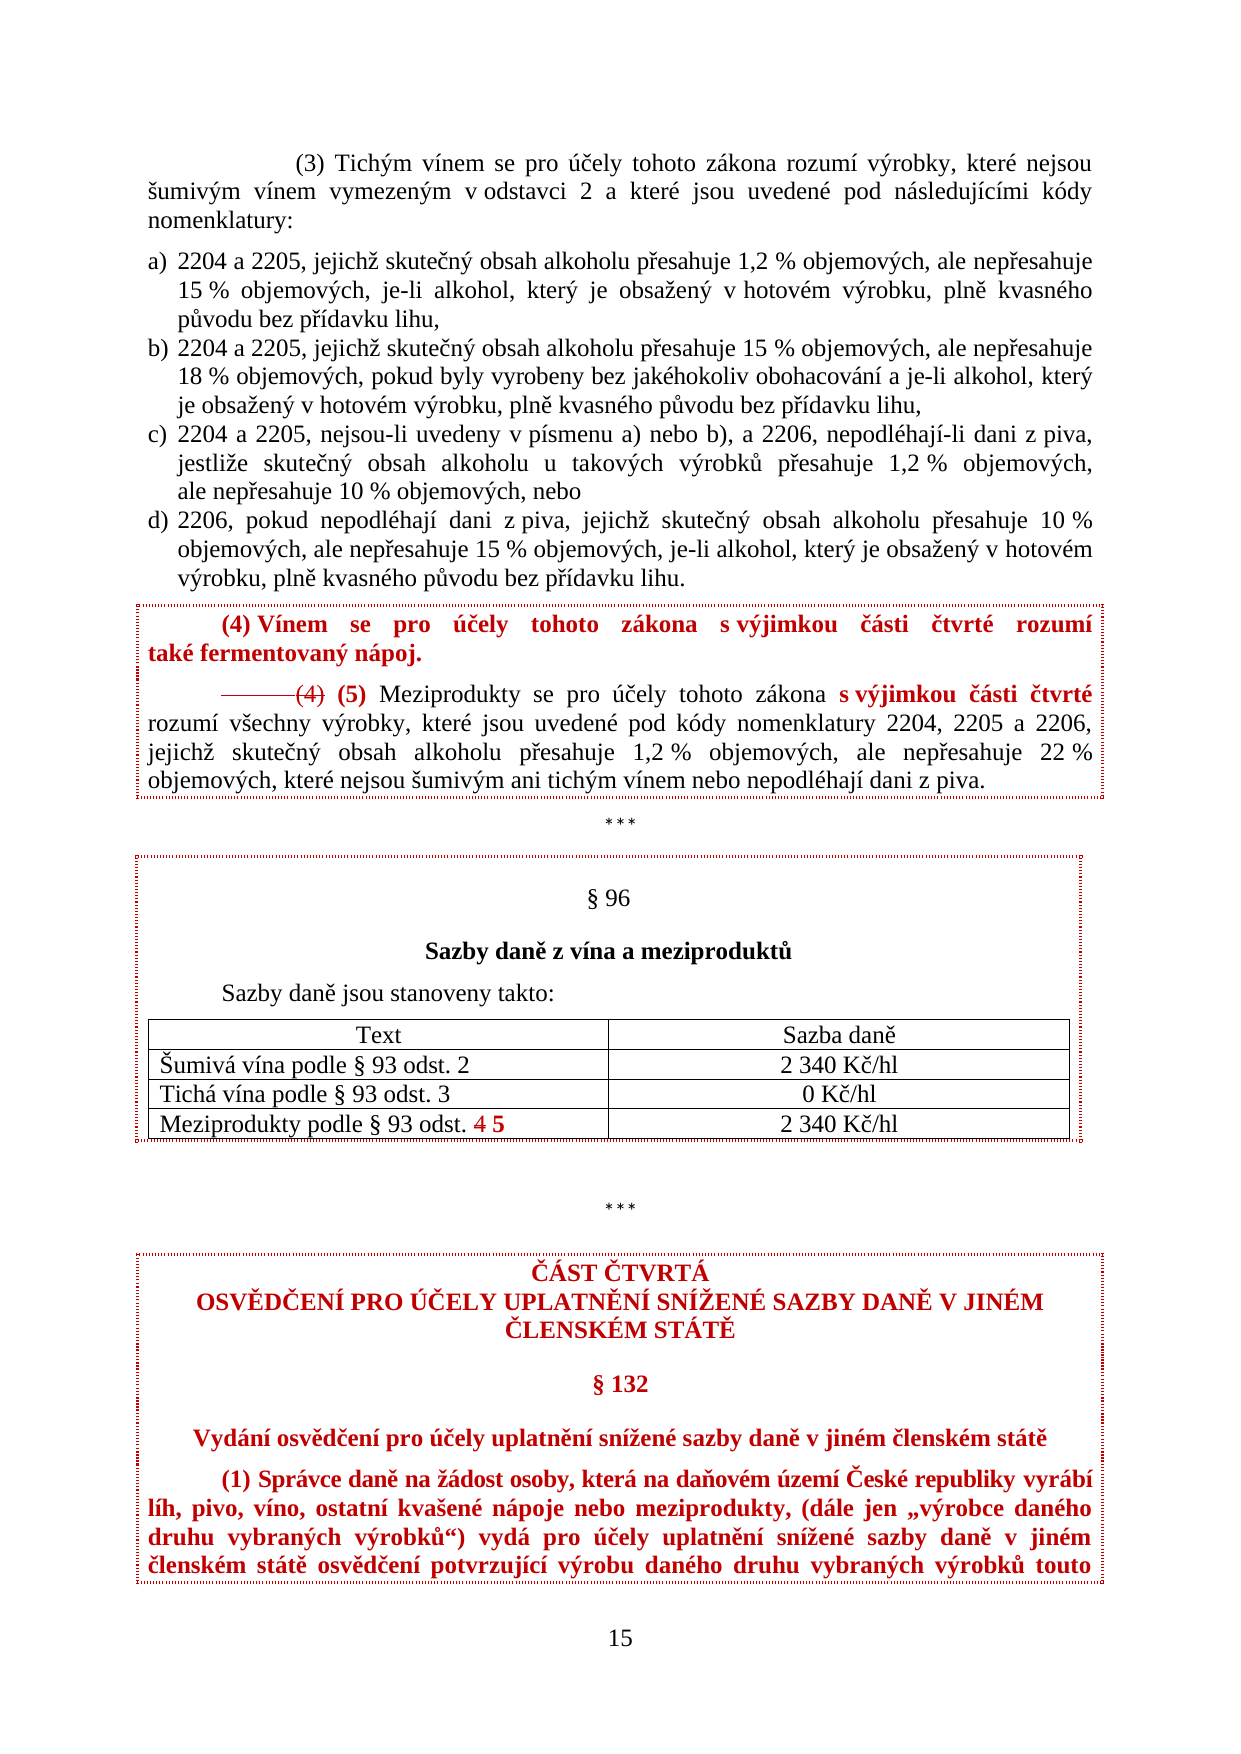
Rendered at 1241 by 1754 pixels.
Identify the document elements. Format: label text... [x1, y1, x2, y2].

text b) 2204 a 2205, jejichž skutečný obsah alkoholu přesahuje 15 % objemových, ale nepřesahuje 18 % objemových, pokud byly vyrobeny bez jakéhokoliv obohacování a je-li alkohol, který je obsažený v hotovém výrobku, plně kvasného původu bez přídavku lihu, [148, 333, 1093, 419]
text (4) Vínem se pro účely tohoto zákona s výjimkou části čtvrté rozumí také fermentovaný nápoj. [136, 604, 1104, 667]
text *** [148, 812, 1093, 840]
text OSVĚDČENÍ PRO ÚČELY UPLATNĚNÍ SNÍŽENÉ SAZBY DANĚ V JINÉM ČLENSKÉM STÁTĚ [148, 1287, 1093, 1344]
text c) 2204 a 2205, nejsou-li uvedeny v písmenu a) nebo b), a 2206, nepodléhají-li dani z piva, jestliže skutečný obsah alkoholu u takových výrobků přesahuje 1,2 % objemových, ale nepřesahuje 10 % objemových, nebo [148, 419, 1093, 505]
text d) 2206, pokud nepodléhají dani z piva, jejichž skutečný obsah alkoholu přesahuje 10 % objemových, ale nepřesahuje 15 % objemových, je-li alkohol, který je obsažený v hotovém výrobku, plně kvasného původu bez přídavku lihu. [148, 505, 1093, 591]
subtitle § 132 [136, 1364, 1104, 1398]
text (3) Tichým vínem se pro účely tohoto zákona rozumí výrobky, které nejsou šumivým vínem vymezeným v odstavci 2 a které jsou uvedené pod následujícími kódy nomenklatury: [148, 148, 1093, 234]
text Vydání osvědčení pro účely uplatnění snížené sazby daně v jiném členském státě [136, 1418, 1104, 1452]
text *** [148, 1197, 1093, 1226]
text a) 2204 a 2205, jejichž skutečný obsah alkoholu přesahuje 1,2 % objemových, ale nepřesahuje 15 % objemových, je-li alkohol, který je obsažený v hotovém výrobku, plně kvasného původu bez přídavku lihu, [148, 246, 1093, 333]
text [136, 1459, 1104, 1584]
table_header § 96 Sazby daně z vína a meziproduktů Sazby daně jsou stanoveny takto: [136, 855, 1080, 1139]
text ČÁST ČTVRTÁ [136, 1253, 1104, 1287]
text (4) (5) Meziprodukty se pro účely tohoto zákona s výjimkou části čtvrté rozumí všechny výrobky, které jsou uvedené pod kódy nomenklatury 2204, 2205 a 2206, jejichž skutečný obsah alkoholu přesahuje 1,2 % objemových, ale nepřesahuje 22 % objemových, které nejsou šumivým ani tichým vínem nebo nepodléhají dani z piva. [136, 674, 1104, 799]
